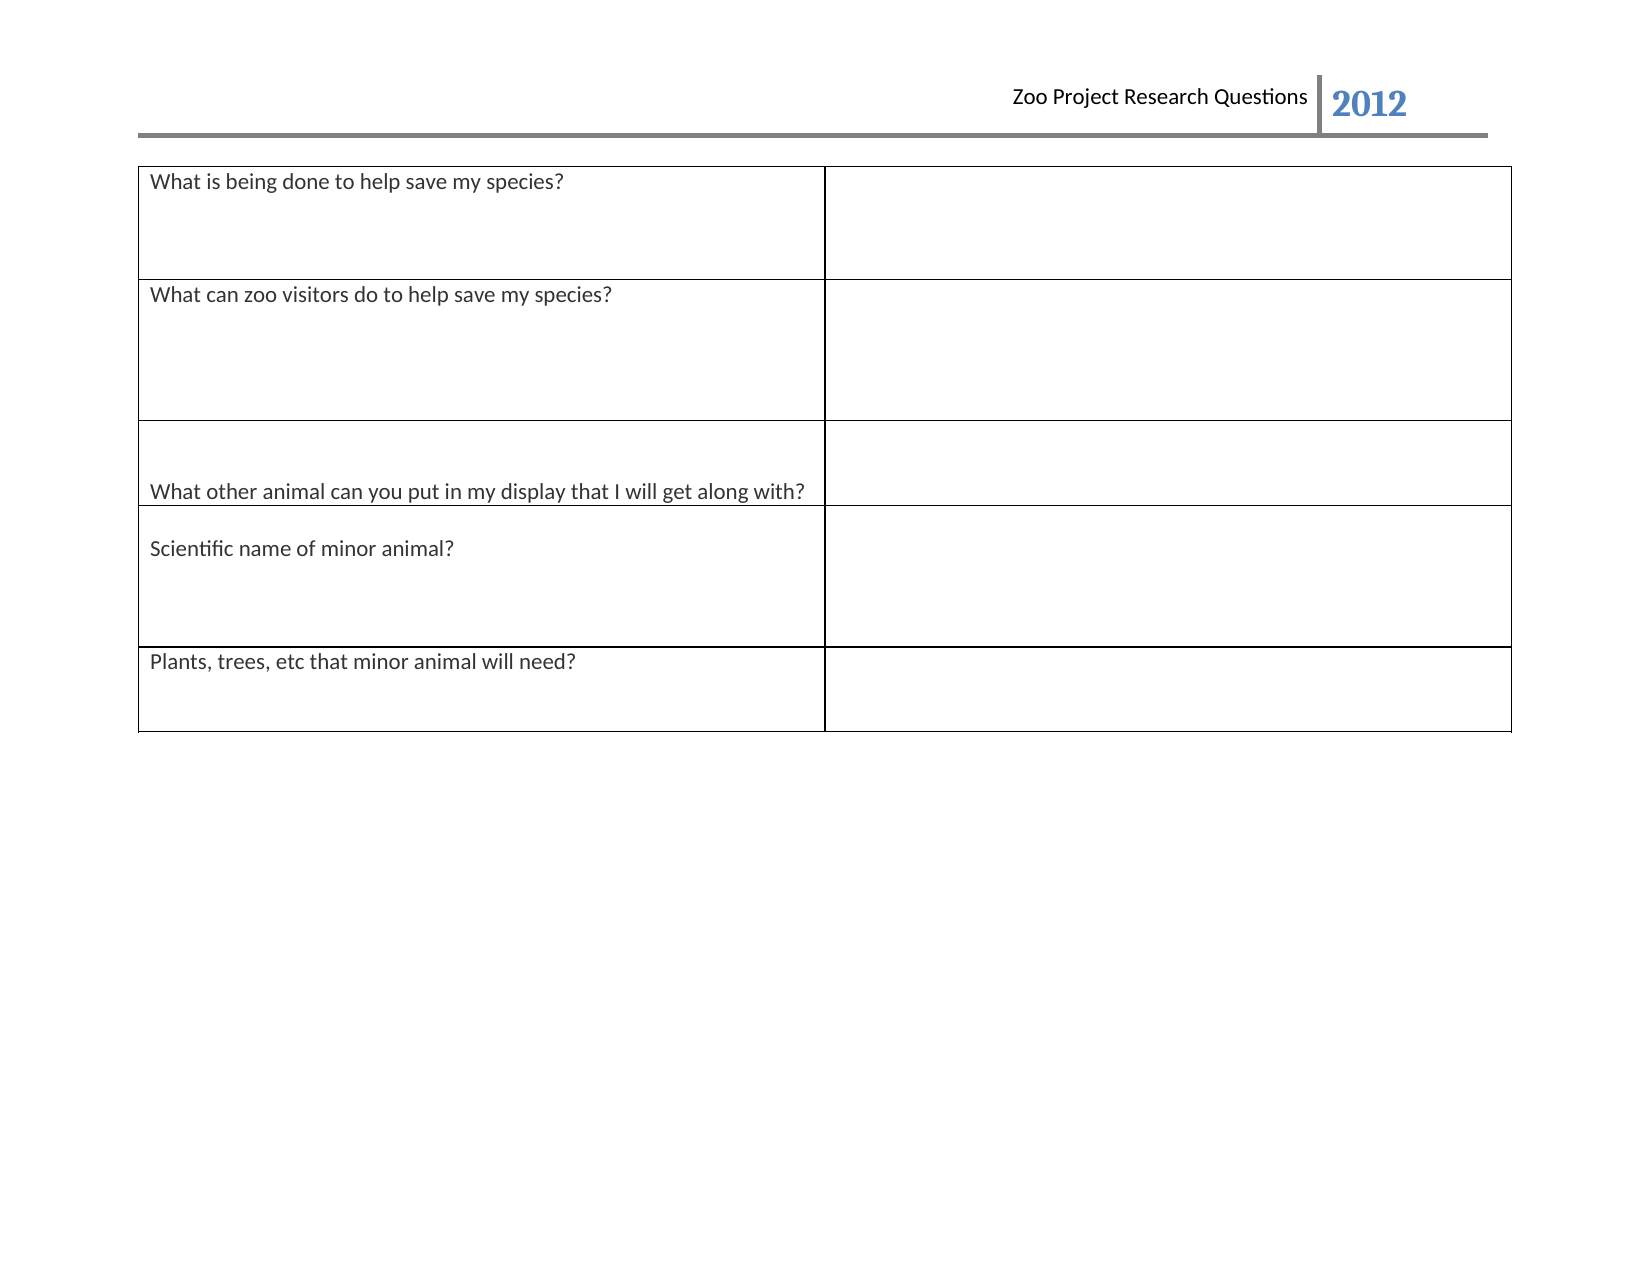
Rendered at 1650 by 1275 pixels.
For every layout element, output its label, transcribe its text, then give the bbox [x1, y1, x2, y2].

table_cell Scientific name of minor animal? [139, 506, 824, 646]
table_cell What can zoo visitors do to help save my species? [139, 280, 824, 420]
table_cell [826, 506, 1511, 646]
table_cell What other animal can you put in my display that I will get along with? [139, 421, 824, 505]
table_cell [826, 648, 1511, 731]
table_cell Plants, trees, etc that minor animal will need? [139, 648, 824, 731]
table_cell What is being done to help save my species? [139, 167, 824, 279]
table_cell [826, 421, 1511, 505]
table_cell [826, 167, 1511, 279]
table_cell [826, 280, 1511, 420]
